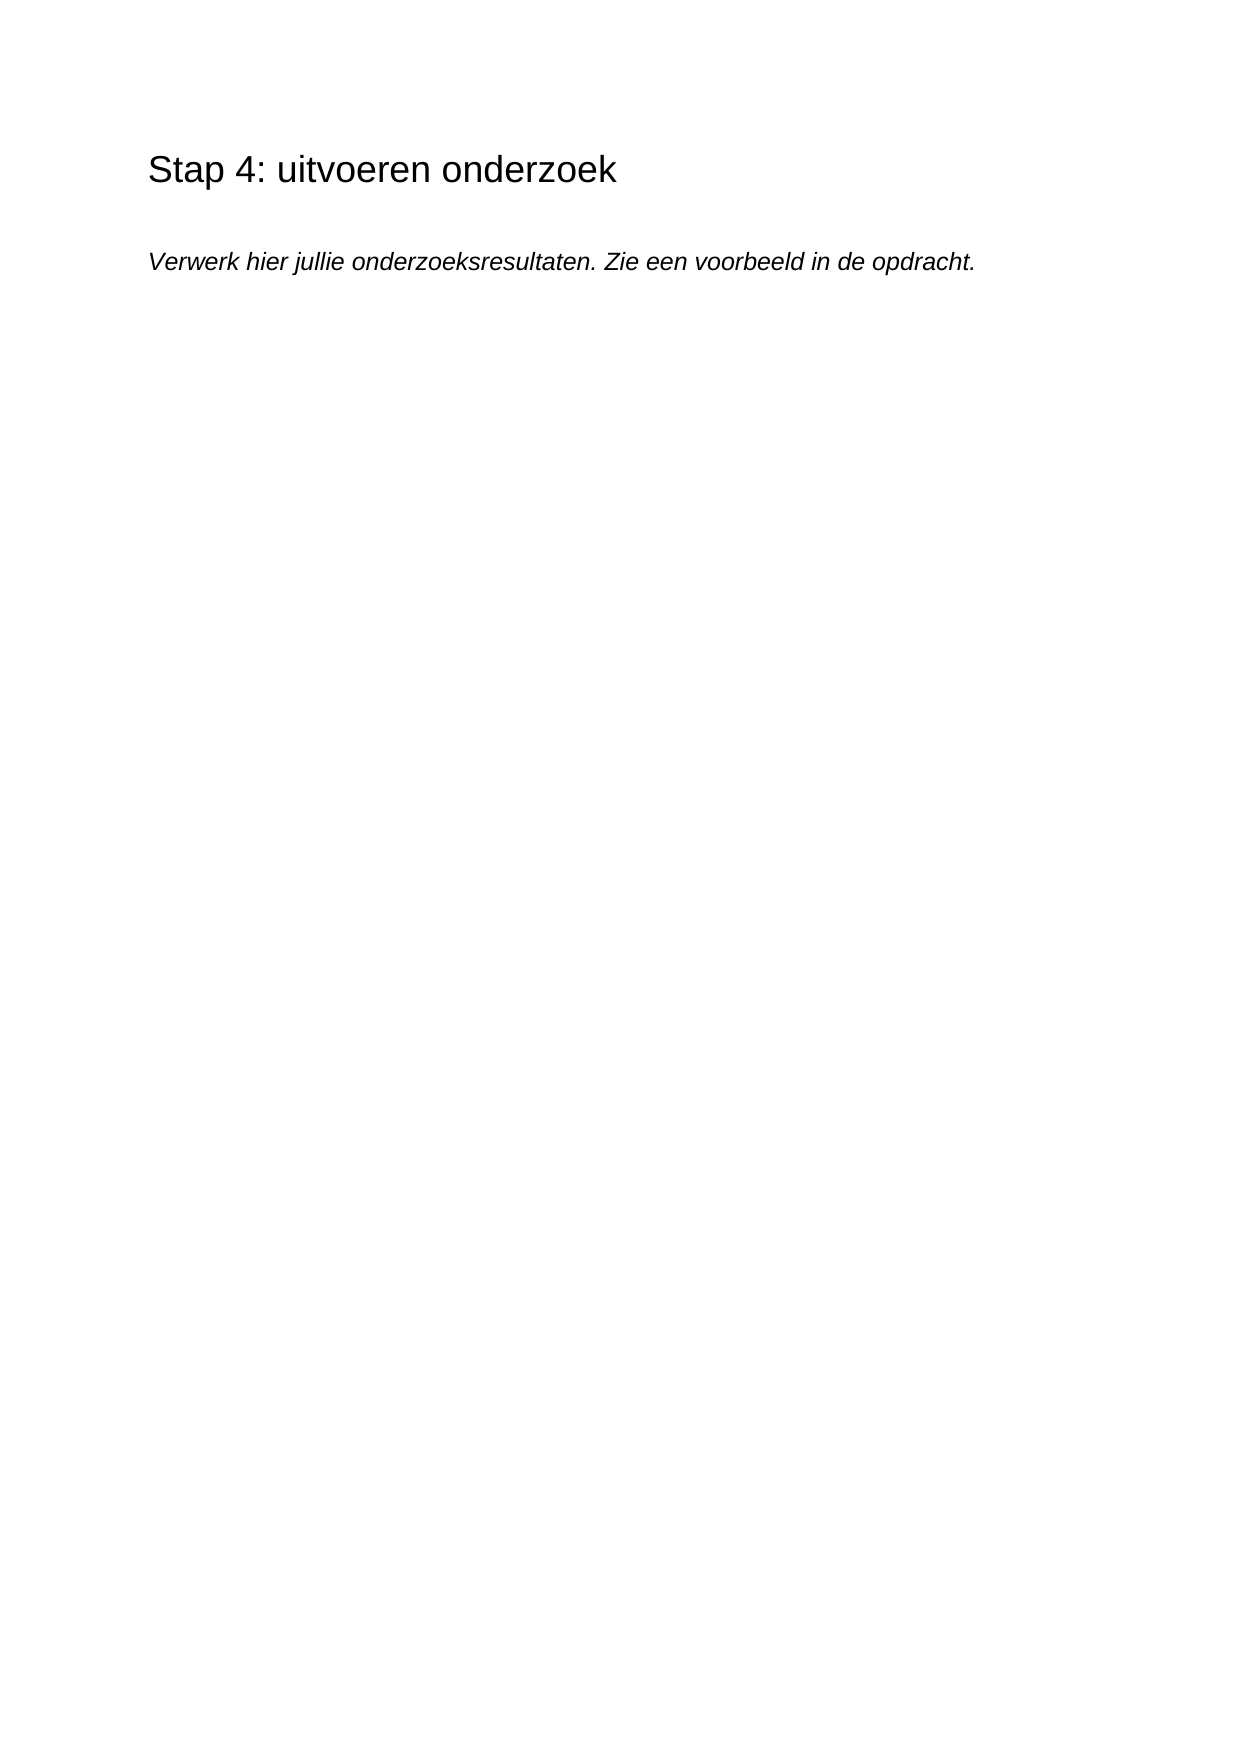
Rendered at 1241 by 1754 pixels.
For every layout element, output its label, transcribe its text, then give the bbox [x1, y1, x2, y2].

text Stap 4: uitvoeren onderzoek [148, 148, 1093, 191]
text Verwerk hier jullie onderzoeksresultaten. Zie een voorbeeld in de opdracht. [148, 247, 1093, 276]
